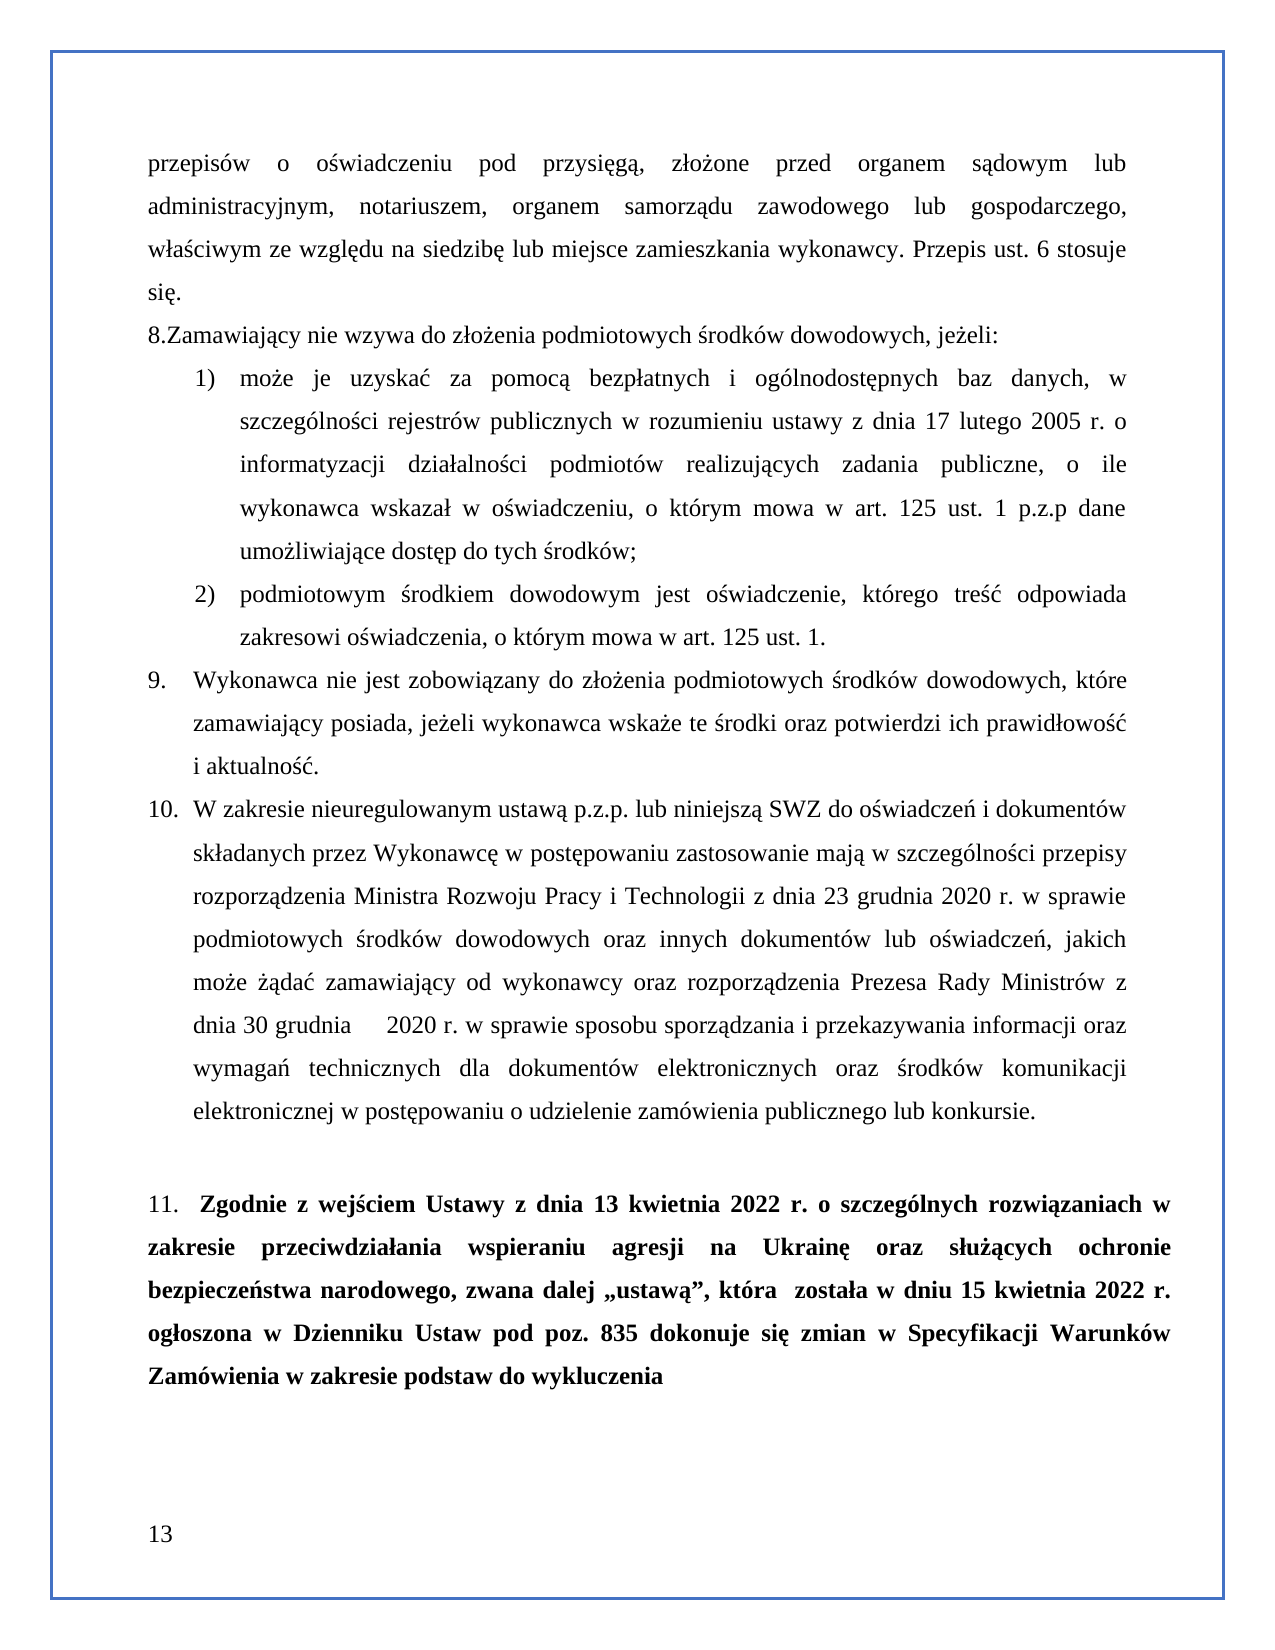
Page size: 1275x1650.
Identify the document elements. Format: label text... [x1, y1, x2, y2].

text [148, 148, 1127, 306]
list 8.Zamawiający nie wzywa do złożenia podmiotowych środków dowodowych, jeżeli: [148, 320, 1127, 349]
list 2) podmiotowym środkiem dowodowym jest oświadczenie, którego treść odpowiada zakresowi oświadczenia, o którym mowa w art. 125 ust. 1. [194, 579, 1127, 651]
text 9. Wykonawca nie jest zobowiązany do złożenia podmiotowych środków dowodowych, które zamawiający posiada, jeżeli wykonawca wskaże te środki oraz potwierdzi ich prawidłowość i aktualność. [148, 665, 1127, 780]
text 11. Zgodnie z wejściem Ustawy z dnia 13 kwietnia 2022 r. o szczególnych rozwiązaniach w zakresie przeciwdziałania wspieraniu agresji na Ukrainę oraz służących ochronie bezpieczeństwa narodowego, zwana dalej „ustawą”, która została w dniu 15 kwietnia 2022 r. ogłoszona w Dzienniku Ustaw pod poz. 835 dokonuje się zmian w Specyfikacji Warunków Zamówienia w zakresie podstaw do wykluczenia [148, 1189, 1172, 1390]
list 1) może je uzyskać za pomocą bezpłatnych i ogólnodostępnych baz danych, w szczególności rejestrów publicznych w rozumieniu ustawy z dnia 17 lutego 2005 r. o informatyzacji działalności podmiotów realizujących zadania publiczne, o ile wykonawca wskazał w oświadczeniu, o którym mowa w art. 125 ust. 1 p.z.p dane umożliwiające dostęp do tych środków; [194, 363, 1127, 564]
text 10. W zakresie nieuregulowanym ustawą p.z.p. lub niniejszą SWZ do oświadczeń i dokumentów składanych przez Wykonawcę w postępowaniu zastosowanie mają w szczególności przepisy rozporządzenia Ministra Rozwoju Pracy i Technologii z dnia 23 grudnia 2020 r. w sprawie podmiotowych środków dowodowych oraz innych dokumentów lub oświadczeń, jakich może żądać zamawiający od wykonawcy oraz rozporządzenia Prezesa Rady Ministrów z dnia 30 grudnia 2020 r. w sprawie sposobu sporządzania i przekazywania informacji oraz wymagań technicznych dla dokumentów elektronicznych oraz środków komunikacji elektronicznej w postępowaniu o udzielenie zamówienia publicznego lub konkursie. [148, 794, 1127, 1125]
